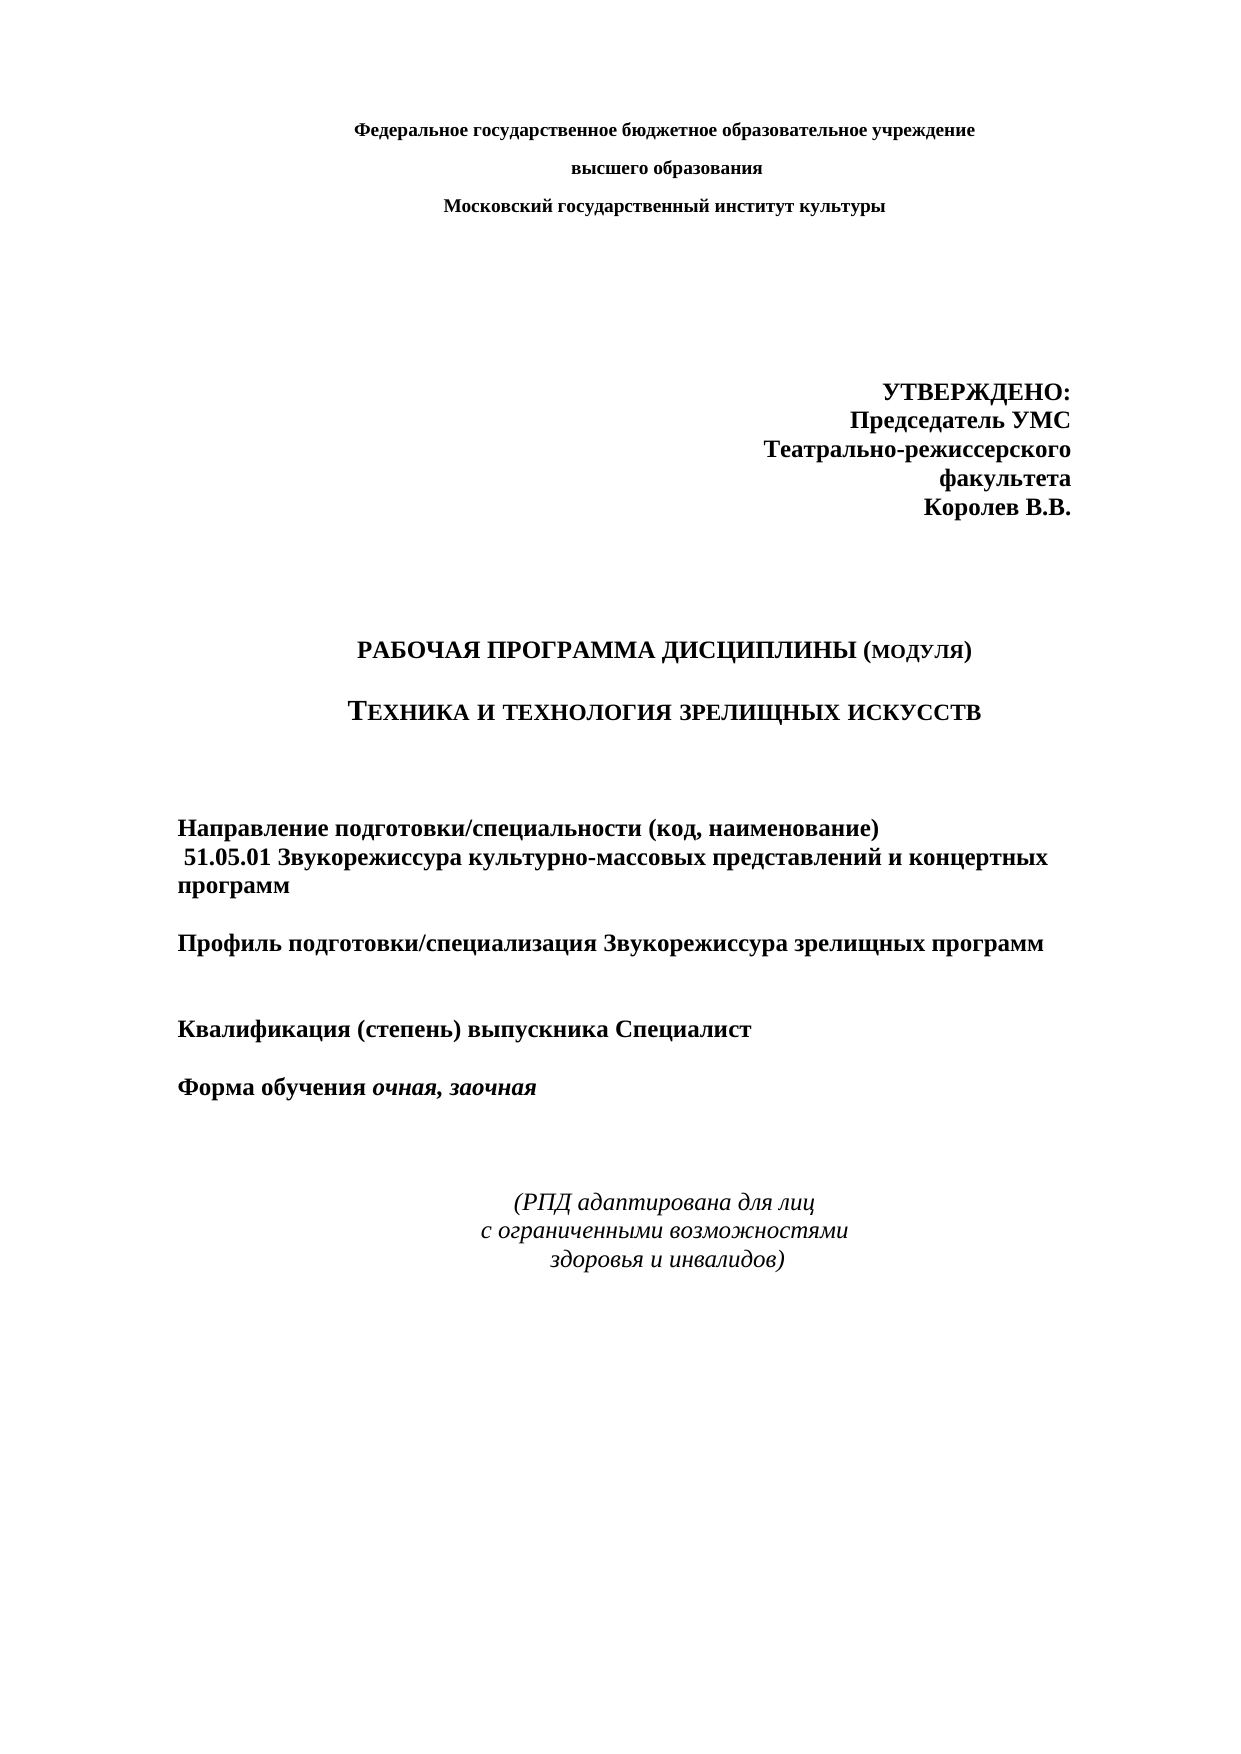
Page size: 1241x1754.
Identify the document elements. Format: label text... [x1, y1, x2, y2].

text (РПД адаптирована для лиц [177, 1187, 1152, 1215]
text Направление подготовки/специальности (код, наименование) [177, 813, 1152, 842]
text факультета [177, 463, 1071, 492]
text РАБОЧАЯ ПРОГРАММА ДИСЦИПЛИНЫ (модуля) [177, 636, 1152, 664]
text 51.05.01 Звукорежиссура культурно-массовых представлений и концертных программ [177, 842, 1152, 899]
text УТВЕРЖДЕНО: [177, 377, 1071, 406]
text Квалификация (степень) выпускника Специалист [177, 1014, 1152, 1043]
text высшего образования [177, 156, 1152, 195]
text Форма обучения очная, заочная [177, 1072, 1152, 1100]
text здоровья и инвалидов) [177, 1244, 1152, 1273]
text с ограниченными возможностями [177, 1215, 1152, 1244]
text Федеральное государственное бюджетное образовательное учреждение [177, 118, 1152, 156]
text Королев В.В. [177, 492, 1071, 521]
text Театрально-режиссерского [177, 434, 1071, 463]
table_header Техника и технология зрелищных искусств [269, 693, 1059, 755]
text Профиль подготовки/специализация Звукорежиссура зрелищных программ [177, 928, 1152, 957]
text Председатель УМС [177, 406, 1071, 434]
text Московский государственный институт культуры [177, 195, 1152, 233]
